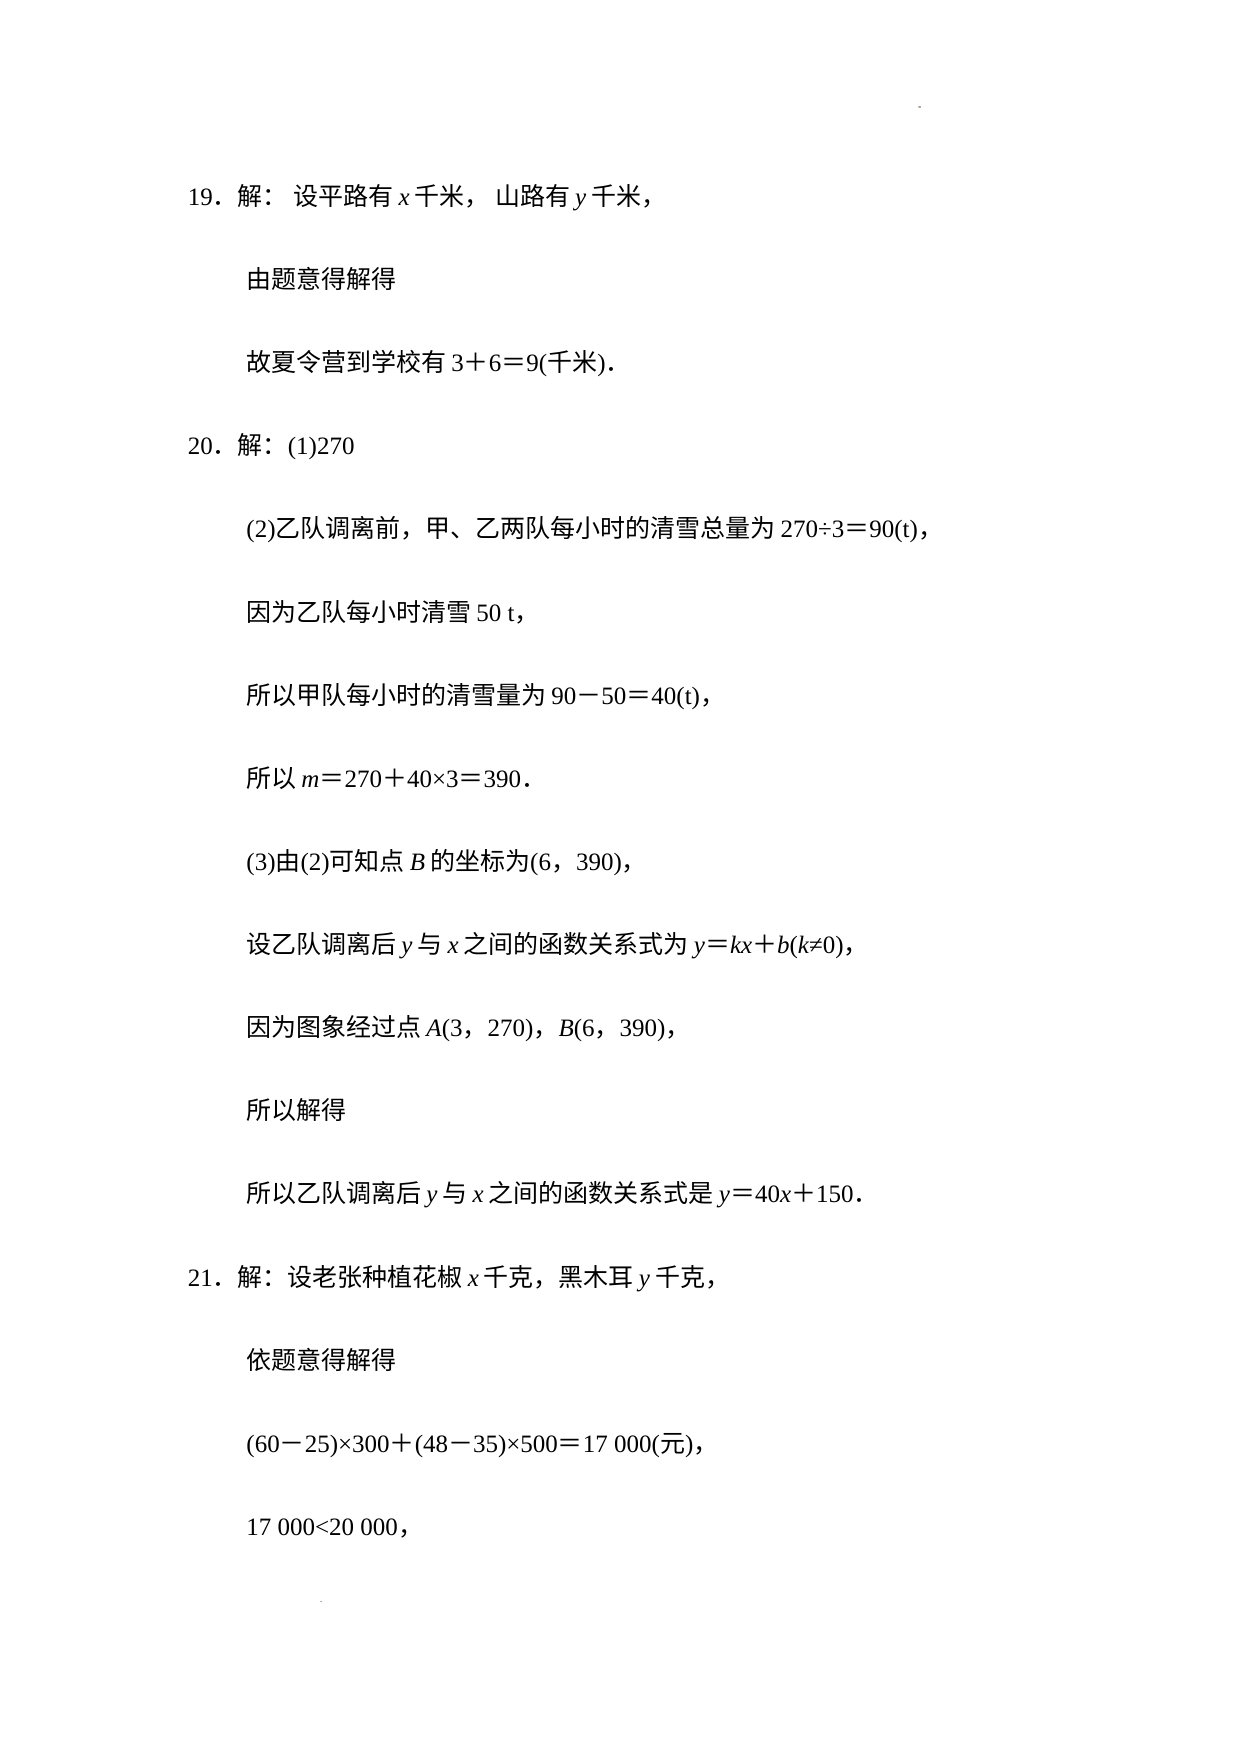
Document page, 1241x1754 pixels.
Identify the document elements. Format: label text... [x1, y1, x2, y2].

text 依题意得解得 [220, 1326, 1053, 1391]
text 由题意得解得 [220, 245, 1053, 310]
text 故夏令营到学校有3＋6＝9(千米)． [220, 328, 1053, 393]
text (60－25)×300＋(48－35)×500＝17 000(元)， [220, 1409, 1053, 1474]
text 所以乙队调离后y与x之间的函数关系式是y＝40x＋150． [220, 1159, 1053, 1224]
text 所以解得 [220, 1076, 1053, 1141]
text 因为乙队每小时清雪50 t， [220, 578, 1053, 643]
text 17 000<20 000， [220, 1492, 1053, 1557]
text 20．解：(1)270 [188, 411, 1053, 476]
text (2)乙队调离前，甲、乙两队每小时的清雪总量为270÷3＝90(t)， [220, 494, 1053, 559]
text 因为图象经过点A(3，270)，B(6，390)， [220, 993, 1053, 1058]
text 所以甲队每小时的清雪量为90－50＝40(t)， [220, 661, 1053, 726]
text (3)由(2)可知点B的坐标为(6，390)， [220, 827, 1053, 892]
text 21．解：设老张种植花椒x千克，黑木耳y千克， [188, 1243, 1053, 1308]
text 所以m＝270＋40×3＝390． [220, 744, 1053, 809]
text 19．解： 设平路有x千米， 山路有y千米， [188, 162, 1053, 227]
text 设乙队调离后y与x之间的函数关系式为y＝kx＋b(k≠0)， [220, 910, 1053, 975]
